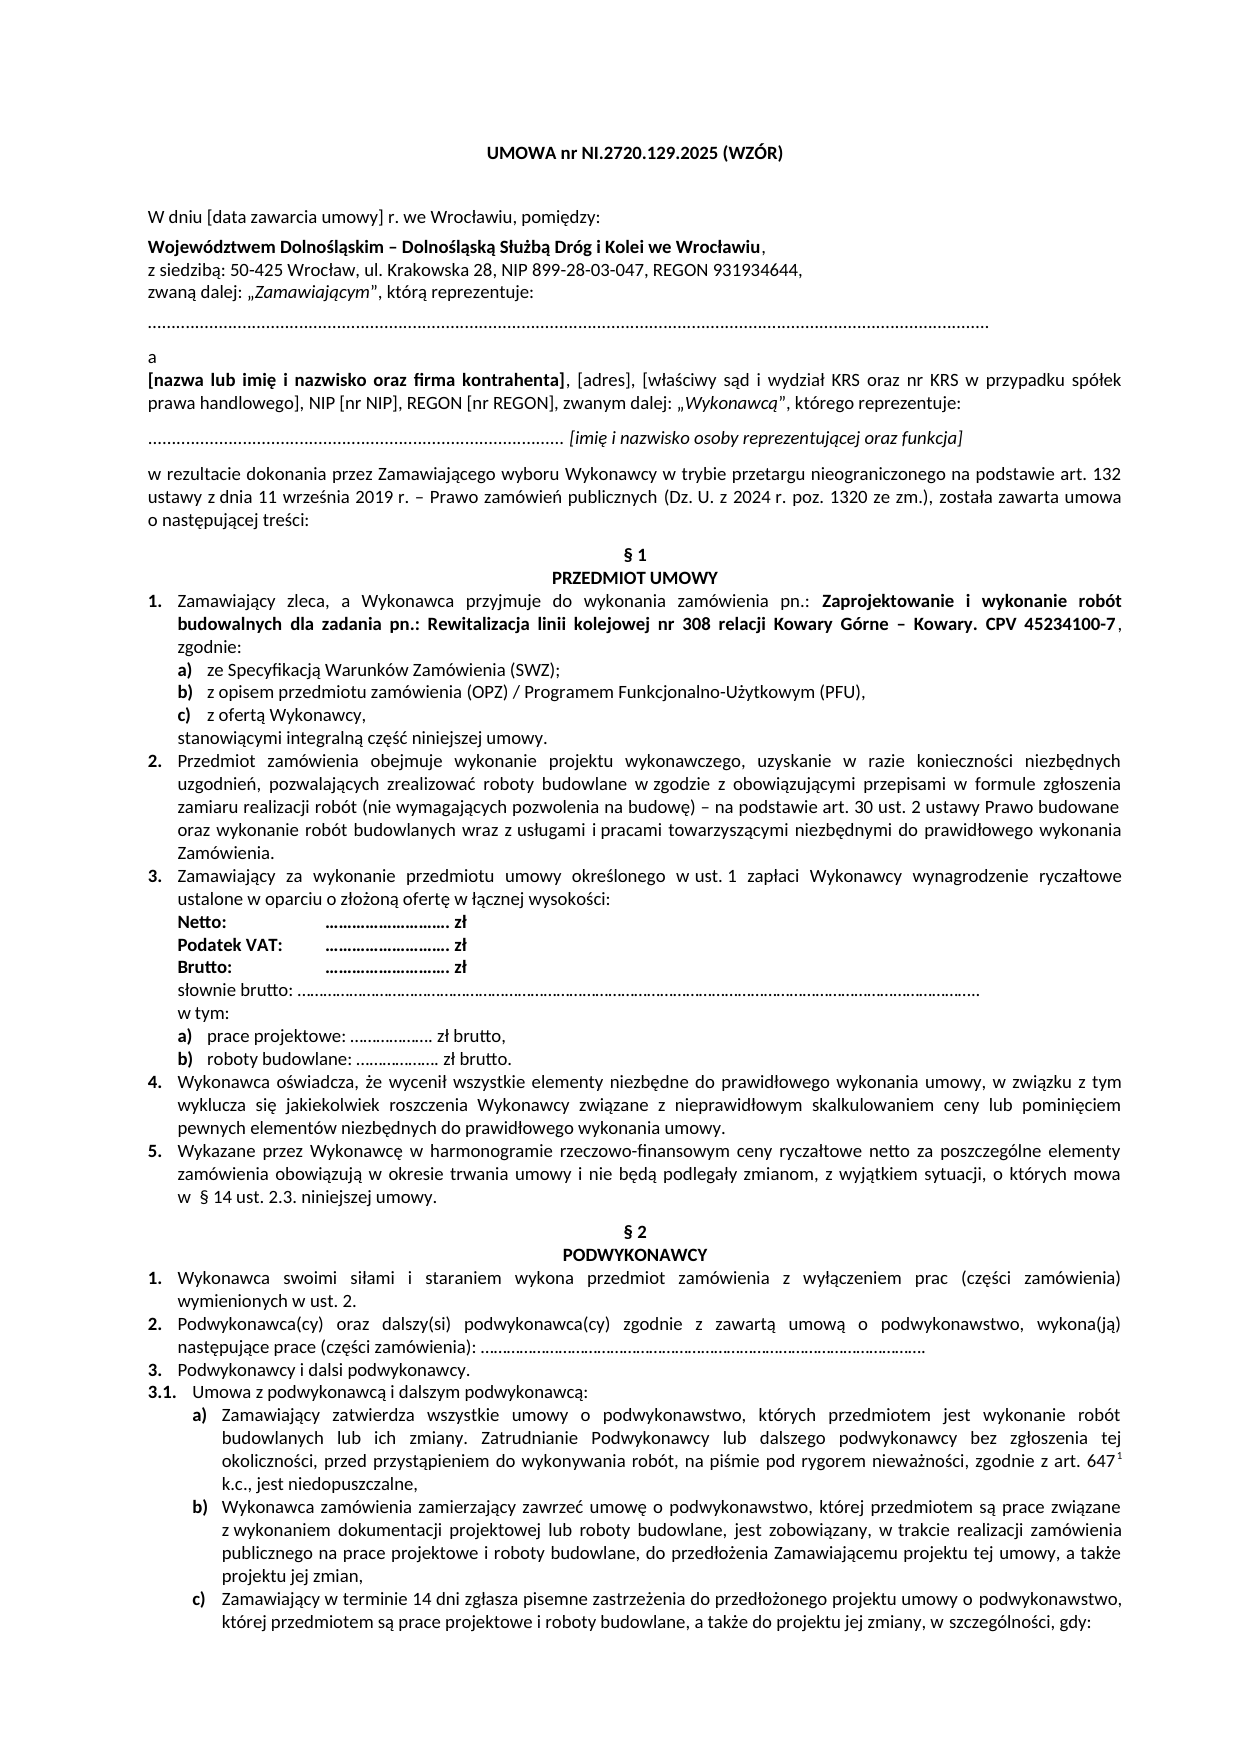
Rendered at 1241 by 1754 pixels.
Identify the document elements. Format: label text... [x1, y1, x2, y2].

list z ofertą Wykonawcy, [177, 703, 1122, 726]
text zwaną dalej: „Zamawiającym”, którą reprezentuje: [148, 281, 1122, 303]
list Zamawiający zatwierdza wszystkie umowy o podwykonawstwo, których przedmiotem jest wykonanie robót budowlanych lub ich zmiany. Zatrudnianie Podwykonawcy lub dalszego podwykonawcy bez zgłoszenia tej okoliczności, przed przystąpieniem do wykonywania robót, na piśmie pod rygorem nieważności, zgodnie z art. 6471 k.c., jest niedopuszczalne, [192, 1403, 1122, 1495]
list Umowa z podwykonawcą i dalszym podwykonawcą: [148, 1381, 1122, 1403]
list Podwykonawca(cy) oraz dalszy(si) podwykonawca(cy) zgodnie z zawartą umową o podwykonawstwo, wykona(ją) następujące prace (części zamówienia): …………………………………………………………………………………………. [148, 1312, 1122, 1358]
text ........................................................................................ [imię i nazwisko osoby reprezentującej oraz funkcja] [148, 426, 1122, 449]
list Zamawiający za wykonanie przedmiotu umowy określonego w ust. 1 zapłaci Wykonawcy wynagrodzenie ryczałtowe ustalone w oparciu o złożoną ofertę w łącznej wysokości: [148, 864, 1122, 910]
text UMOWA nr NI.2720.129.2025 (WZÓR) [148, 141, 1122, 164]
list Wykazane przez Wykonawcę w harmonogramie rzeczowo-finansowym ceny ryczałtowe netto za poszczególne elementy zamówienia obowiązują w okresie trwania umowy i nie będą podlegały zmianom, z wyjątkiem sytuacji, o których mowa w § 14 ust. 2.3. niniejszej umowy. [148, 1139, 1122, 1208]
list prace projektowe: ………………. zł brutto, [177, 1024, 1122, 1047]
text Podatek VAT: ………………………. zł [177, 933, 1122, 956]
list Wykonawca zamówienia zamierzający zawrzeć umowę o podwykonawstwo, której przedmiotem są prace związane z wykonaniem dokumentacji projektowej lub roboty budowlane, jest zobowiązany, w trakcie realizacji zamówienia publicznego na prace projektowe i roboty budowlane, do przedłożenia Zamawiającemu projektu tej umowy, a także projektu jej zmian, [192, 1495, 1122, 1587]
text z siedzibą: 50-425 Wrocław, ul. Krakowska 28, NIP 899-28-03-047, REGON 931934644, [148, 258, 1122, 281]
text stanowiącymi integralną część niniejszej umowy. [177, 726, 1122, 749]
list Wykonawca oświadcza, że wycenił wszystkie elementy niezbędne do prawidłowego wykonania umowy, w związku z tym wyklucza się jakiekolwiek roszczenia Wykonawcy związane z nieprawidłowym skalkulowaniem ceny lub pominięciem pewnych elementów niezbędnych do prawidłowego wykonania umowy. [148, 1070, 1122, 1139]
text Brutto: ………………………. zł [177, 956, 1122, 978]
list ze Specyfikacją Warunków Zamówienia (SWZ); [177, 658, 1122, 681]
text w tym: [177, 1001, 1122, 1024]
text Województwem Dolnośląskim – Dolnośląską Służbą Dróg i Kolei we Wrocławiu, [148, 235, 1122, 258]
list roboty budowlane: ………………. zł brutto. [177, 1047, 1122, 1070]
text w rezultacie dokonania przez Zamawiającego wyboru Wykonawcy w trybie przetargu nieograniczonego na podstawie art. 132 ustawy z dnia 11 września 2019 r. – Prawo zamówień publicznych (Dz. U. z 2024 r. poz. 1320 ze zm.), została zawarta umowa o następującej treści: [148, 462, 1122, 531]
list Zamawiający zleca, a Wykonawca przyjmuje do wykonania zamówienia pn.: Zaprojektowanie i wykonanie robót budowalnych dla zadania pn.: Rewitalizacja linii kolejowej nr 308 relacji Kowary Górne – Kowary. CPV 45234100-7, zgodnie: [148, 589, 1122, 658]
text W dniu [data zawarcia umowy] r. we Wrocławiu, pomiędzy: [148, 206, 1122, 228]
list Podwykonawcy i dalsi podwykonawcy. [148, 1358, 1122, 1381]
list Przedmiot zamówienia obejmuje wykonanie projektu wykonawczego, uzyskanie w razie konieczności niezbędnych uzgodnień, pozwalających zrealizować roboty budowlane w zgodzie z obowiązującymi przepisami w formule zgłoszenia zamiaru realizacji robót (nie wymagających pozwolenia na budowę) – na podstawie art. 30 ust. 2 ustawy Prawo budowane oraz wykonanie robót budowlanych wraz z usługami i pracami towarzyszącymi niezbędnymi do prawidłowego wykonania Zamówienia. [148, 749, 1122, 864]
text § 2 PODWYKONAWCY [148, 1220, 1122, 1266]
list Zamawiający w terminie 14 dni zgłasza pisemne zastrzeżenia do przedłożonego projektu umowy o podwykonawstwo, której przedmiotem są prace projektowe i roboty budowlane, a także do projektu jej zmiany, w szczególności, gdy: [192, 1587, 1122, 1633]
text .................................................................................................................................................................................. [148, 310, 1122, 333]
text Netto: ………………………. zł [177, 910, 1122, 933]
list z opisem przedmiotu zamówienia (OPZ) / Programem Funkcjonalno-Użytkowym (PFU), [177, 681, 1122, 703]
text § 1 PRZEDMIOT UMOWY [148, 543, 1122, 589]
list Wykonawca swoimi siłami i staraniem wykona przedmiot zamówienia z wyłączeniem prac (części zamówienia) wymienionych w ust. 2. [148, 1266, 1122, 1312]
text a [148, 345, 1122, 368]
text słownie brutto: ………………………………………………………………………………………………………………………………………….. [177, 978, 1122, 1001]
text [nazwa lub imię i nazwisko oraz firma kontrahenta], [adres], [właściwy sąd i wydział KRS oraz nr KRS w przypadku spółek prawa handlowego], NIP [nr NIP], REGON [nr REGON], zwanym dalej: „Wykonawcą”, którego reprezentuje: [148, 368, 1122, 414]
